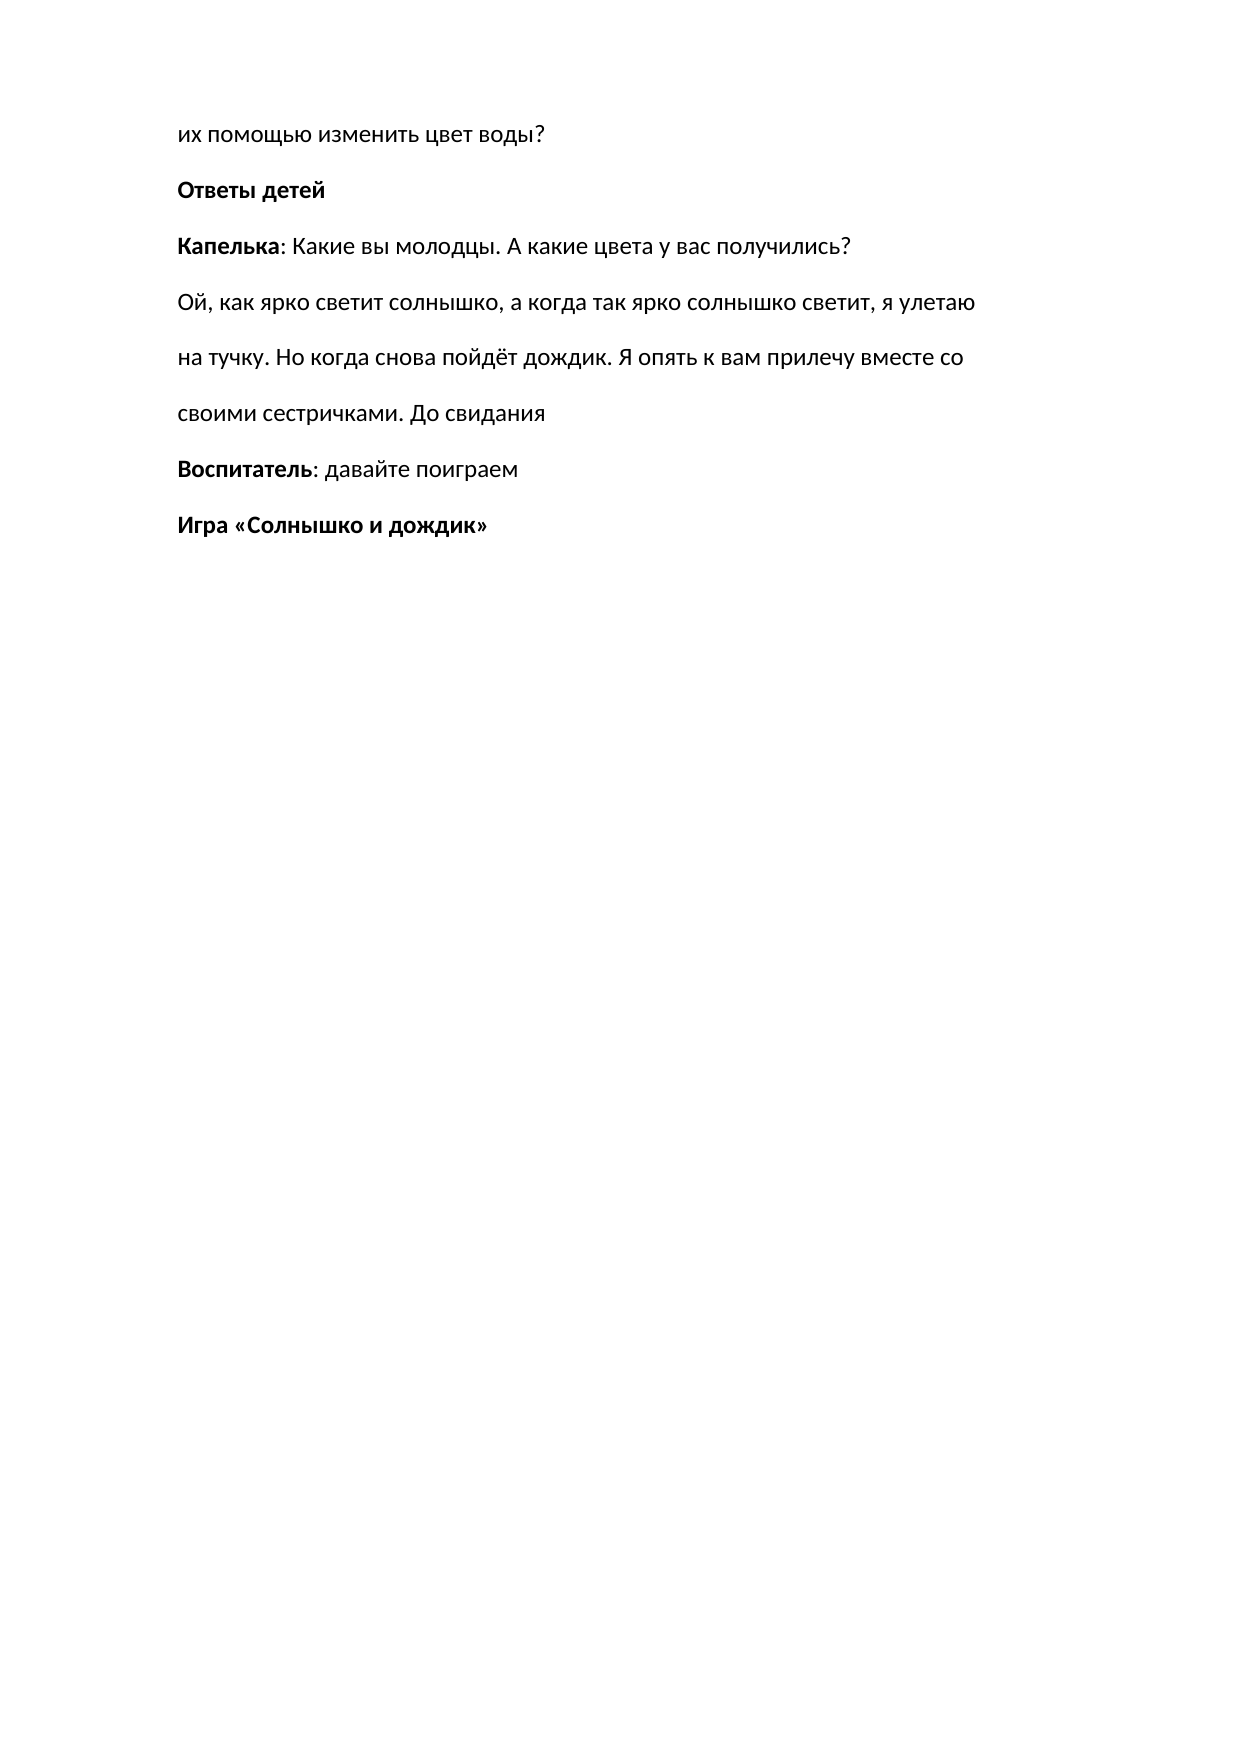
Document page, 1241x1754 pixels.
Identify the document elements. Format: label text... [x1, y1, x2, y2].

text Игра «Солнышко и дождик» [177, 509, 1152, 539]
text своими сестричками. До свидания [177, 397, 1152, 428]
text Воспитатель: давайте поиграем [177, 453, 1152, 484]
text Ой, как ярко светит солнышко, а когда так ярко солнышко светит, я улетаю [177, 286, 1152, 316]
text их помощью изменить цвет воды? [177, 118, 1152, 149]
text Ответы детей [177, 174, 1152, 204]
text на тучку. Но когда снова пойдёт дождик. Я опять к вам прилечу вместе со [177, 341, 1152, 372]
text Капелька: Какие вы молодцы. А какие цвета у вас получились? [177, 230, 1152, 260]
